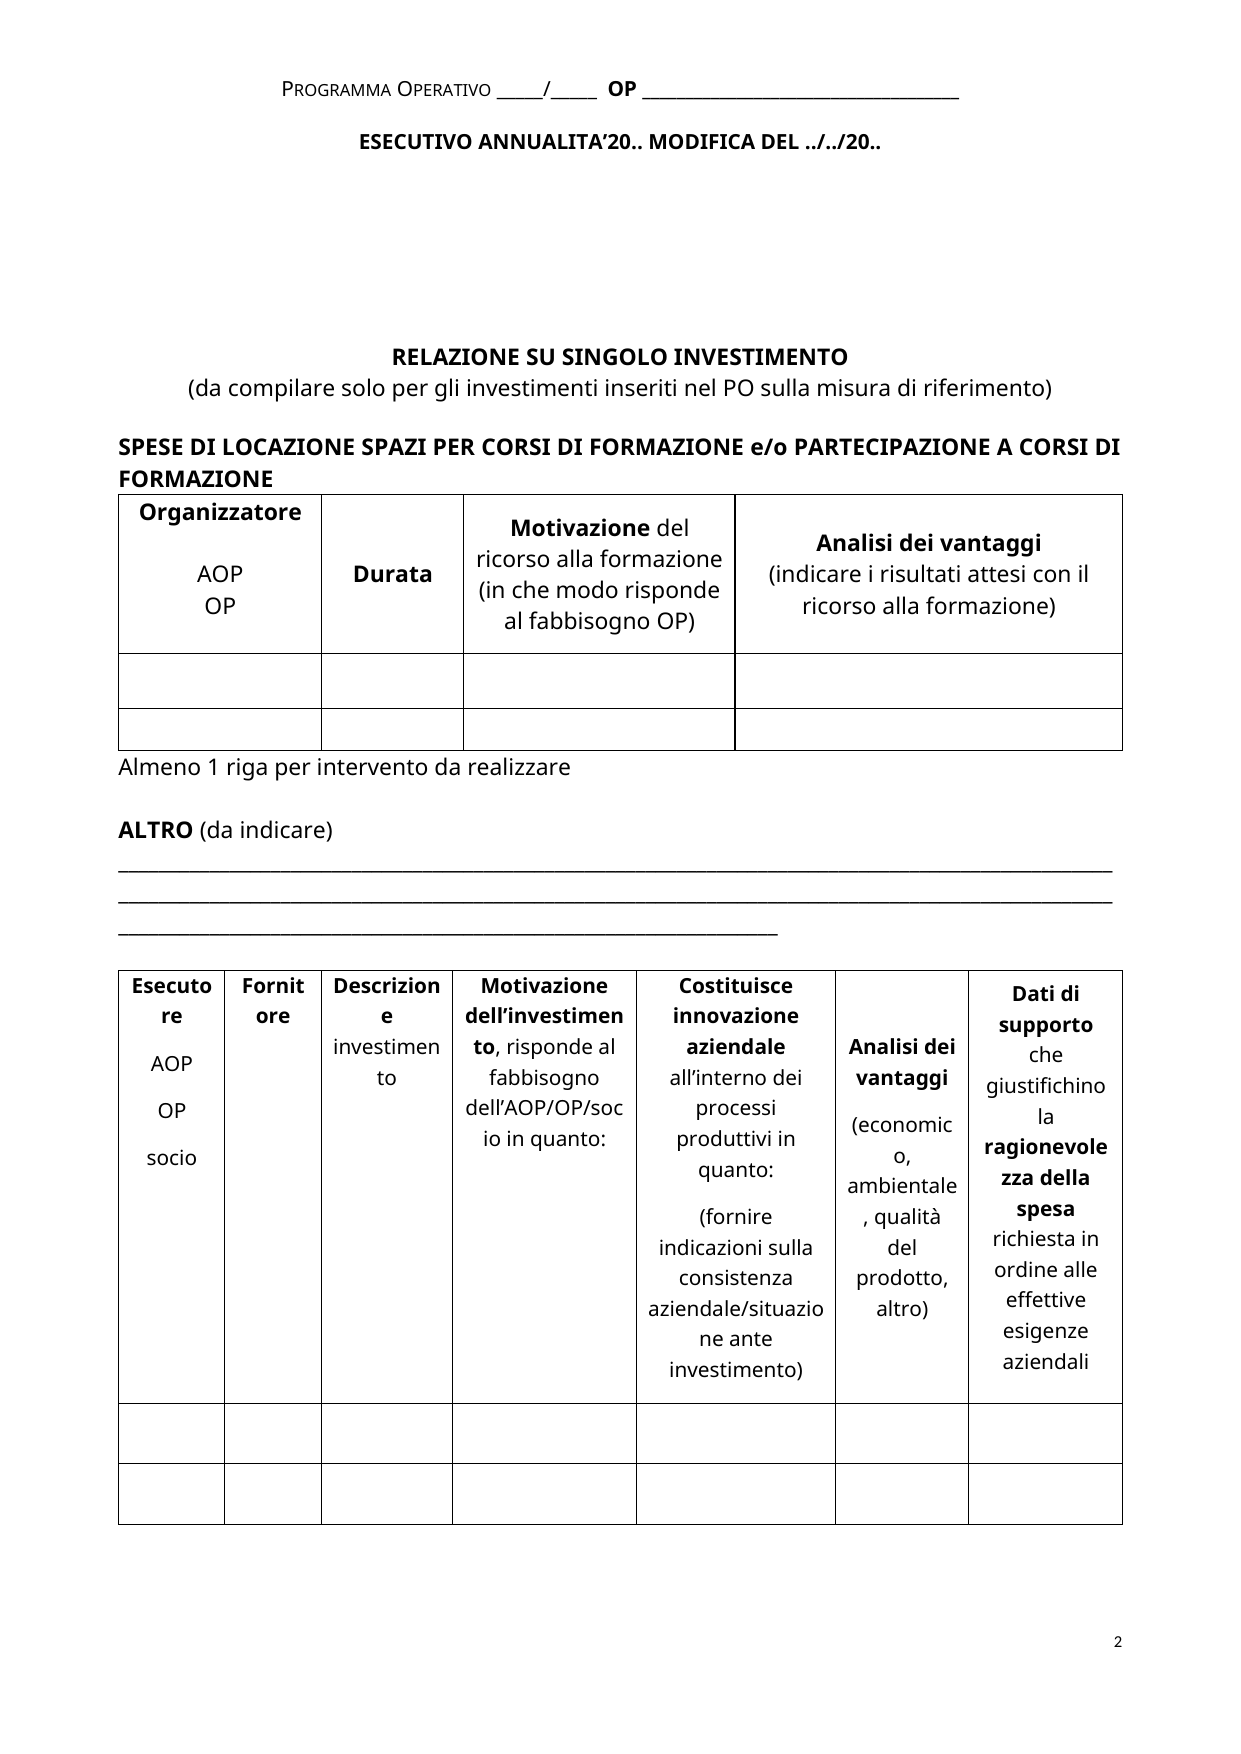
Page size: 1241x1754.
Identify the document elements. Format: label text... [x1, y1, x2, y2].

table_cell [836, 1404, 968, 1463]
table_header Descrizione investimento [322, 971, 452, 1402]
table_header Costituisce innovazione aziendale all’interno dei processi produttivi in quanto: (fornire indicazioni sulla consistenza aziendale/situazione ante investimento) [637, 971, 835, 1402]
table_cell [969, 1404, 1122, 1463]
table_header Analisi dei vantaggi (economico, ambientale, qualità del prodotto, altro) [836, 971, 968, 1402]
table_header Dati di supporto che giustifichino la ragionevolezza della spesa richiesta in ordine alle effettive esigenze aziendali [969, 971, 1122, 1402]
text (da compilare solo per gli investimenti inseriti nel PO sulla misura di riferimento) [118, 372, 1122, 403]
table_header Fornitore [225, 971, 321, 1402]
table_cell [969, 1464, 1122, 1524]
table_cell [119, 654, 321, 708]
table_cell [322, 1404, 452, 1463]
text SPESE DI LOCAZIONE SPAZI PER CORSI DI FORMAZIONE e/o PARTECIPAZIONE A CORSI DI FORMAZIONE [118, 431, 1122, 494]
table_cell [225, 1464, 321, 1524]
table_cell [453, 1404, 636, 1463]
text Almeno 1 riga per intervento da realizzare [118, 751, 1122, 782]
table_cell [322, 709, 463, 750]
table_cell [464, 709, 734, 750]
text ALTRO (da indicare) _____________________________________________________________________________________________________________________________________________________________________________________________________________________________________________________________________ [118, 814, 1122, 939]
table_header Durata [322, 495, 463, 653]
table_header Esecutore AOP OP socio [119, 971, 224, 1402]
table_cell [736, 654, 1122, 708]
table_header Analisi dei vantaggi (indicare i risultati attesi con il ricorso alla formazione) [736, 495, 1122, 653]
table_cell [637, 1404, 835, 1463]
table_cell [119, 1464, 224, 1524]
table_cell [464, 654, 734, 708]
table_cell [119, 1404, 224, 1463]
table_cell [119, 709, 321, 750]
table_cell [836, 1464, 968, 1524]
table_header Organizzatore AOP OP [119, 495, 321, 653]
table_cell [736, 709, 1122, 750]
text RELAZIONE SU SINGOLO INVESTIMENTO [118, 340, 1122, 372]
table_cell [453, 1464, 636, 1524]
table_cell [225, 1404, 321, 1463]
table_cell [637, 1464, 835, 1524]
table_cell [322, 1464, 452, 1524]
table_header Motivazione del ricorso alla formazione (in che modo risponde al fabbisogno OP) [464, 495, 734, 653]
table_cell [322, 654, 463, 708]
table_header Motivazione dell’investimento, risponde al fabbisogno dell’AOP/OP/socio in quanto: [453, 971, 636, 1402]
